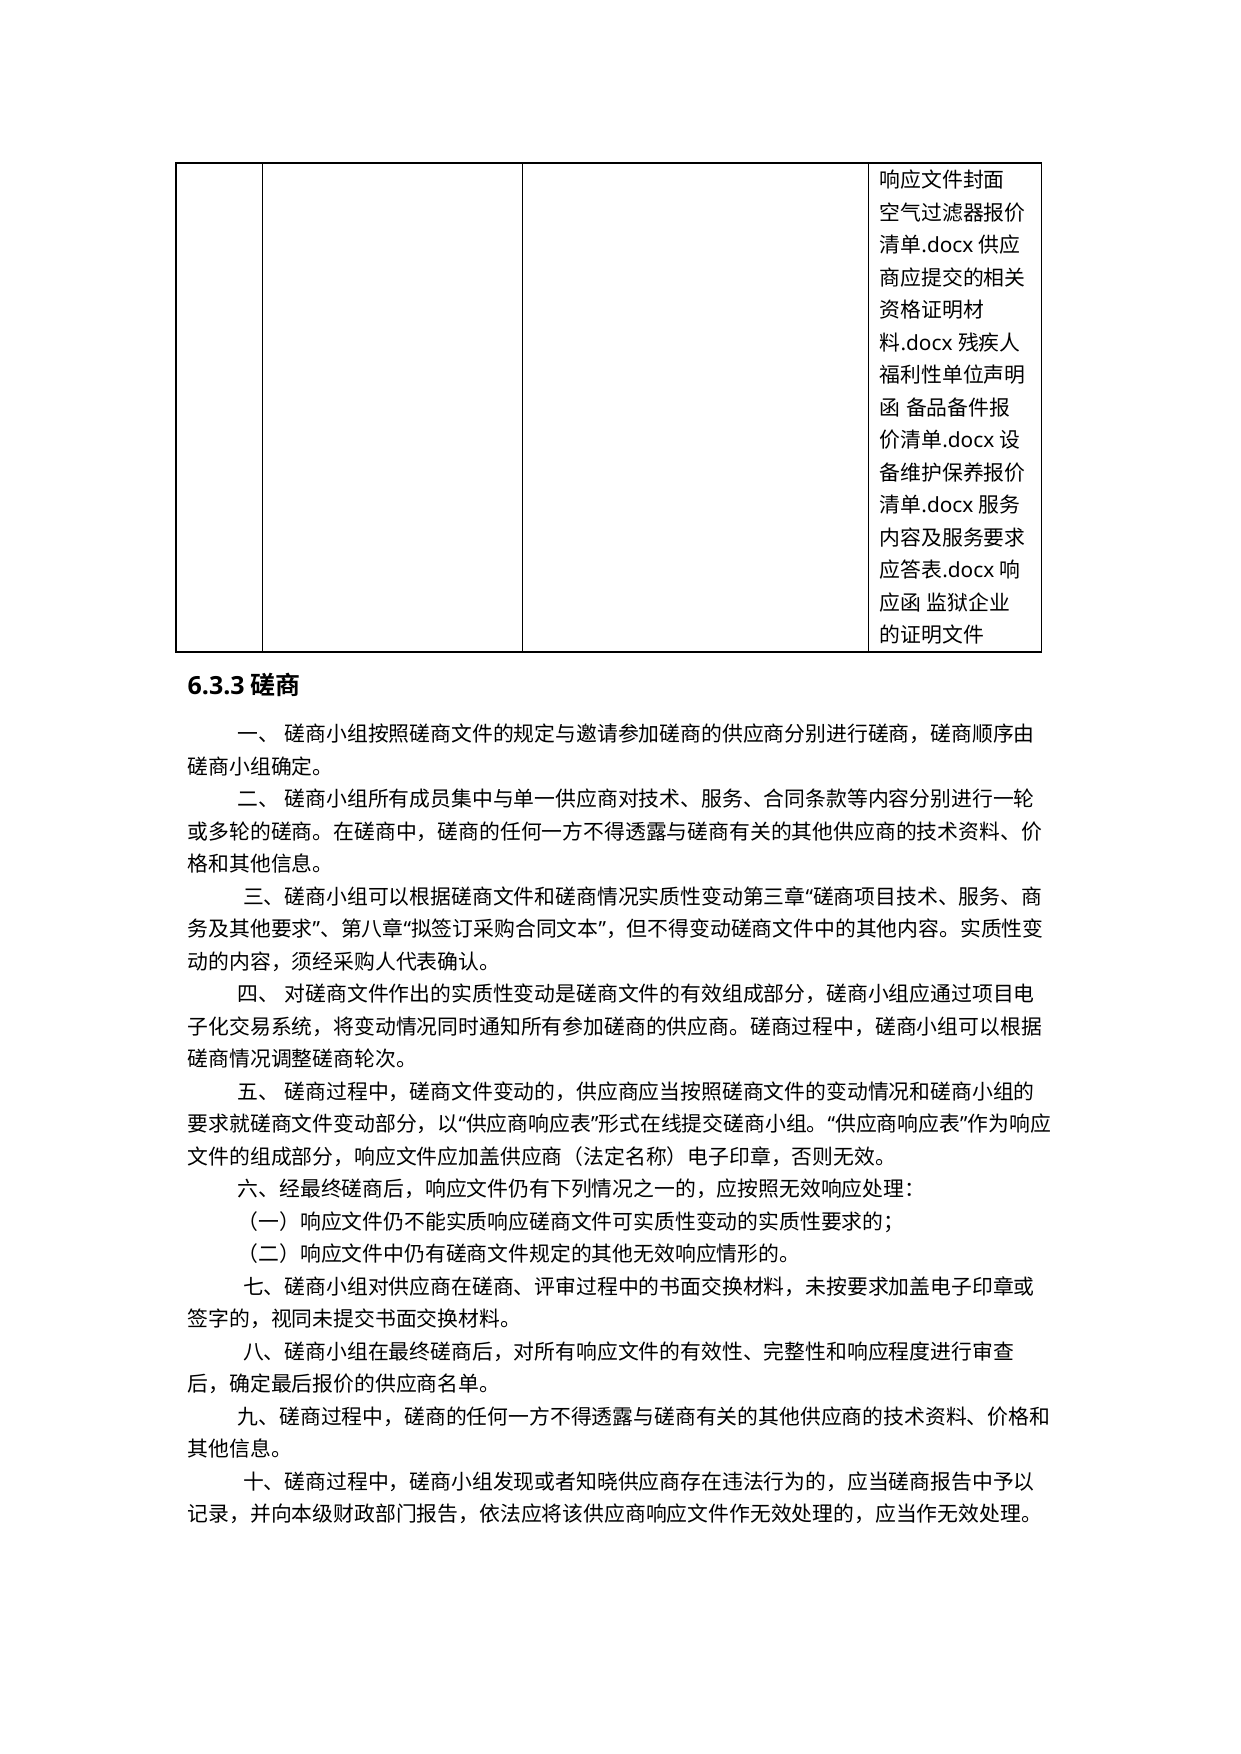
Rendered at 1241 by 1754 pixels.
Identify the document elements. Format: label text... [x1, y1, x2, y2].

text （二）响应文件中仍有磋商文件规定的其他无效响应情形的。 [187, 1238, 1053, 1270]
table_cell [263, 164, 522, 651]
text 六、经最终磋商后，响应文件仍有下列情况之一的，应按照无效响应处理： [187, 1173, 1053, 1205]
text 七、磋商小组对供应商在磋商、评审过程中的书面交换材料，未按要求加盖电子印章或签字的，视同未提交书面交换材料。 [187, 1270, 1053, 1335]
text 四、 对磋商文件作出的实质性变动是磋商文件的有效组成部分，磋商小组应通过项目电子化交易系统，将变动情况同时通知所有参加磋商的供应商。磋商过程中，磋商小组可以根据磋商情况调整磋商轮次。 [187, 978, 1053, 1075]
text 八、磋商小组在最终磋商后，对所有响应文件的有效性、完整性和响应程度进行审查后，确定最后报价的供应商名单。 [187, 1335, 1053, 1400]
text 三、磋商小组可以根据磋商文件和磋商情况实质性变动第三章“磋商项目技术、服务、商务及其他要求”、第八章“拟签订采购合同文本”，但不得变动磋商文件中的其他内容。实质性变动的内容，须经采购人代表确认。 [187, 880, 1053, 978]
text 二、 磋商小组所有成员集中与单一供应商对技术、服务、合同条款等内容分别进行一轮或多轮的磋商。在磋商中，磋商的任何一方不得透露与磋商有关的其他供应商的技术资料、价格和其他信息。 [187, 783, 1053, 880]
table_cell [523, 164, 868, 651]
text 十、磋商过程中，磋商小组发现或者知晓供应商存在违法行为的，应当磋商报告中予以记录，并向本级财政部门报告，依法应将该供应商响应文件作无效处理的，应当作无效处理。 [187, 1465, 1053, 1530]
table_cell 7 [177, 164, 262, 651]
text 五、 磋商过程中，磋商文件变动的，供应商应当按照磋商文件的变动情况和磋商小组的要求就磋商文件变动部分，以“供应商响应表”形式在线提交磋商小组。“供应商响应表”作为响应文件的组成部分，响应文件应加盖供应商（法定名称）电子印章，否则无效。 [187, 1075, 1053, 1173]
text 一、 磋商小组按照磋商文件的规定与邀请参加磋商的供应商分别进行磋商，磋商顺序由磋商小组确定。 [187, 718, 1053, 783]
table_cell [869, 164, 1041, 651]
text 6.3.3磋商 [187, 653, 1053, 718]
text （一）响应文件仍不能实质响应磋商文件可实质性变动的实质性要求的； [187, 1205, 1053, 1238]
text 九、磋商过程中，磋商的任何一方不得透露与磋商有关的其他供应商的技术资料、价格和其他信息。 [187, 1400, 1053, 1465]
